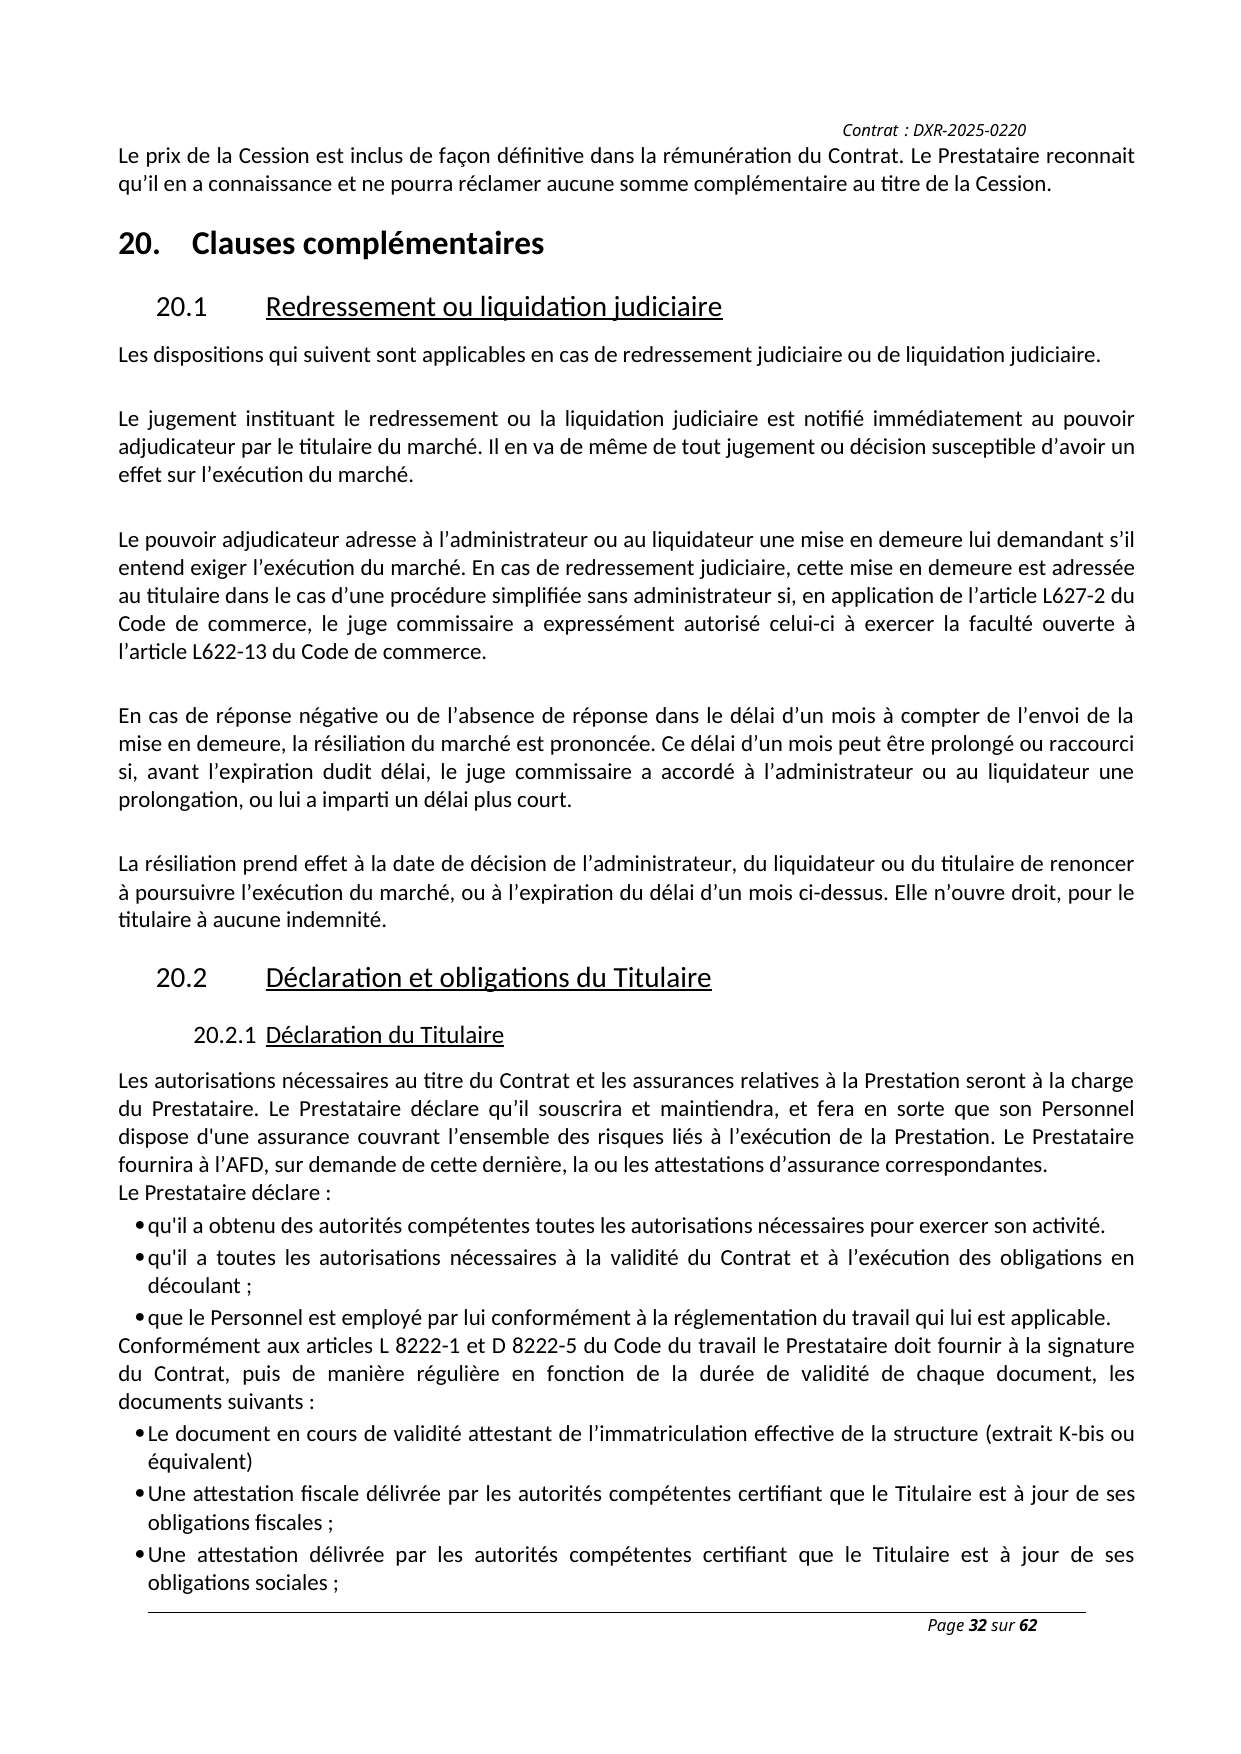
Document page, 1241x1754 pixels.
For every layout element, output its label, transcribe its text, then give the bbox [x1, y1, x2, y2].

text Les autorisations nécessaires au titre du Contrat et les assurances relatives à la Prestation seront à la charge du Prestataire. Le Prestataire déclare qu’il souscrira et maintiendra, et fera en sorte que son Personnel dispose d'une assurance couvrant l’ensemble des risques liés à l’exécution de la Prestation. Le Prestataire fournira à l’AFD, sur demande de cette dernière, la ou les attestations d’assurance correspondantes. [118, 1066, 1137, 1178]
text Conformément aux articles L 8222-1 et D 8222-5 du Code du travail le Prestataire doit fournir à la signature du Contrat, puis de manière régulière en fonction de la durée de validité de chaque document, les documents suivants : [118, 1331, 1137, 1415]
text En cas de réponse négative ou de l’absence de réponse dans le délai d’un mois à compter de l’envoi de la mise en demeure, la résiliation du marché est prononcée. Ce délai d’un mois peut être prolongé ou raccourci si, avant l’expiration dudit délai, le juge commissaire a accordé à l’administrateur ou au liquidateur une prolongation, ou lui a imparti un délai plus court. [118, 701, 1137, 813]
text Redressement ou liquidation judiciaire [156, 288, 1137, 323]
text Déclaration du Titulaire [193, 1019, 1137, 1050]
text Les dispositions qui suivent sont applicables en cas de redressement judiciaire ou de liquidation judiciaire. [118, 340, 1137, 368]
list qu'il a obtenu des autorités compétentes toutes les autorisations nécessaires pour exercer son activité. [136, 1211, 1137, 1239]
text Déclaration et obligations du Titulaire [156, 959, 1137, 994]
list qu'il a toutes les autorisations nécessaires à la validité du Contrat et à l’exécution des obligations en découlant ; [136, 1243, 1137, 1299]
text La résiliation prend effet à la date de décision de l’administrateur, du liquidateur ou du titulaire de renoncer à poursuivre l’exécution du marché, ou à l’expiration du délai d’un mois ci-dessus. Elle n’ouvre droit, pour le titulaire à aucune indemnité. [118, 849, 1137, 934]
text Le pouvoir adjudicateur adresse à l’administrateur ou au liquidateur une mise en demeure lui demandant s’il entend exiger l’exécution du marché. En cas de redressement judiciaire, cette mise en demeure est adressée au titulaire dans le cas d’une procédure simplifiée sans administrateur si, en application de l’article L627-2 du Code de commerce, le juge commissaire a expressément autorisé celui-ci à exercer la faculté ouverte à l’article L622-13 du Code de commerce. [118, 525, 1137, 665]
text Le Prestataire déclare : [118, 1178, 1137, 1207]
text Le jugement instituant le redressement ou la liquidation judiciaire est notifié immédiatement au pouvoir adjudicateur par le titulaire du marché. Il en va de même de tout jugement ou décision susceptible d’avoir un effet sur l’exécution du marché. [118, 404, 1137, 488]
text Le prix de la Cession est inclus de façon définitive dans la rémunération du Contrat. Le Prestataire reconnait qu’il en a connaissance et ne pourra réclamer aucune somme complémentaire au titre de la Cession. [118, 141, 1137, 197]
list Une attestation délivrée par les autorités compétentes certifiant que le Titulaire est à jour de ses obligations sociales ; [136, 1540, 1137, 1596]
list que le Personnel est employé par lui conformément à la réglementation du travail qui lui est applicable. [136, 1303, 1137, 1331]
list Le document en cours de validité attestant de l’immatriculation effective de la structure (extrait K-bis ou équivalent) [136, 1419, 1137, 1475]
list Une attestation fiscale délivrée par les autorités compétentes certifiant que le Titulaire est à jour de ses obligations fiscales ; [136, 1479, 1137, 1536]
text Clauses complémentaires [118, 222, 1137, 263]
